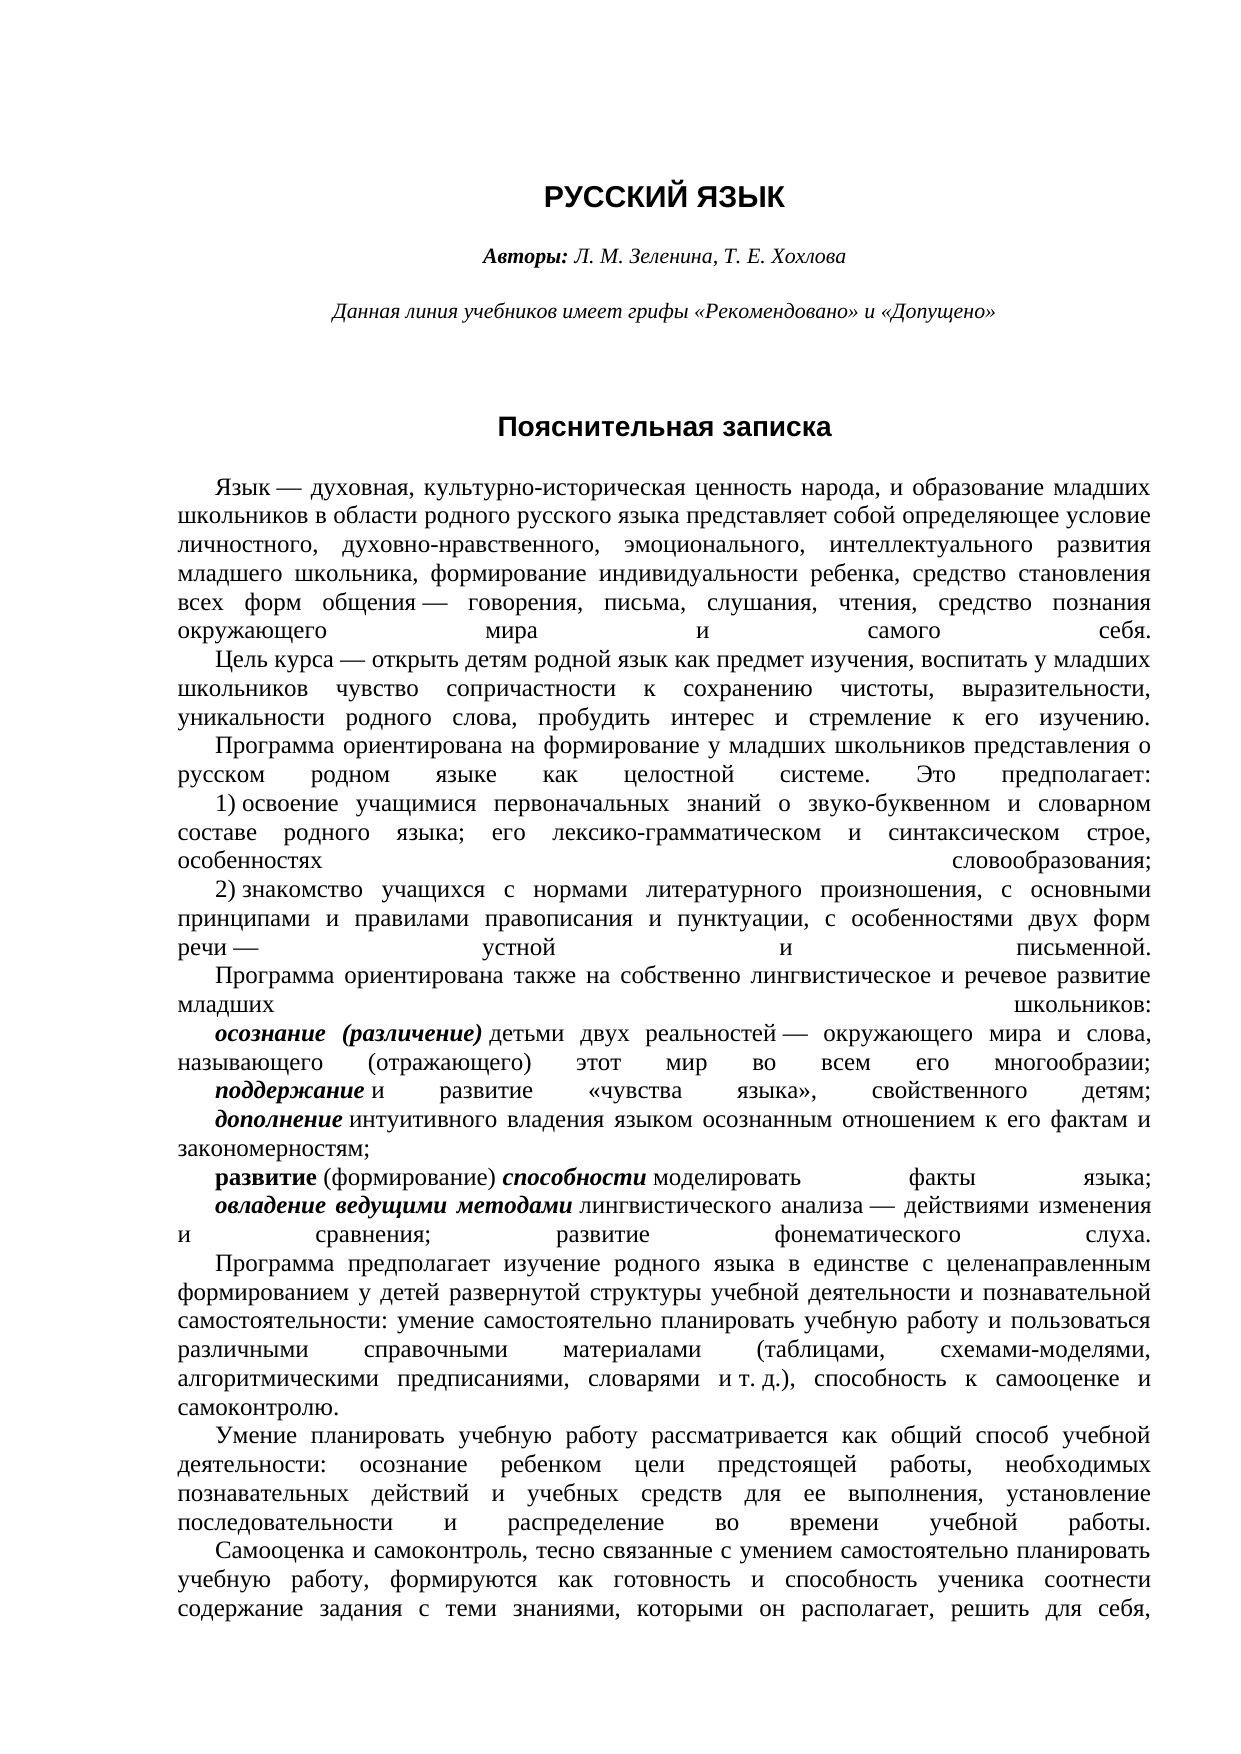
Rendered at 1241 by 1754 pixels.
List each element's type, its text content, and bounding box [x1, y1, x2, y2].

text Авторы: Л. М. Зеленина, Т. Е. Хохлова [177, 243, 1152, 269]
text Данная линия учебников имеет грифы «Рекомендовано» и «Допущено» [177, 298, 1152, 323]
text РУССКИЙ ЯЗЫК [177, 179, 1152, 214]
text Пояснительная записка [177, 410, 1152, 442]
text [177, 472, 1152, 1622]
